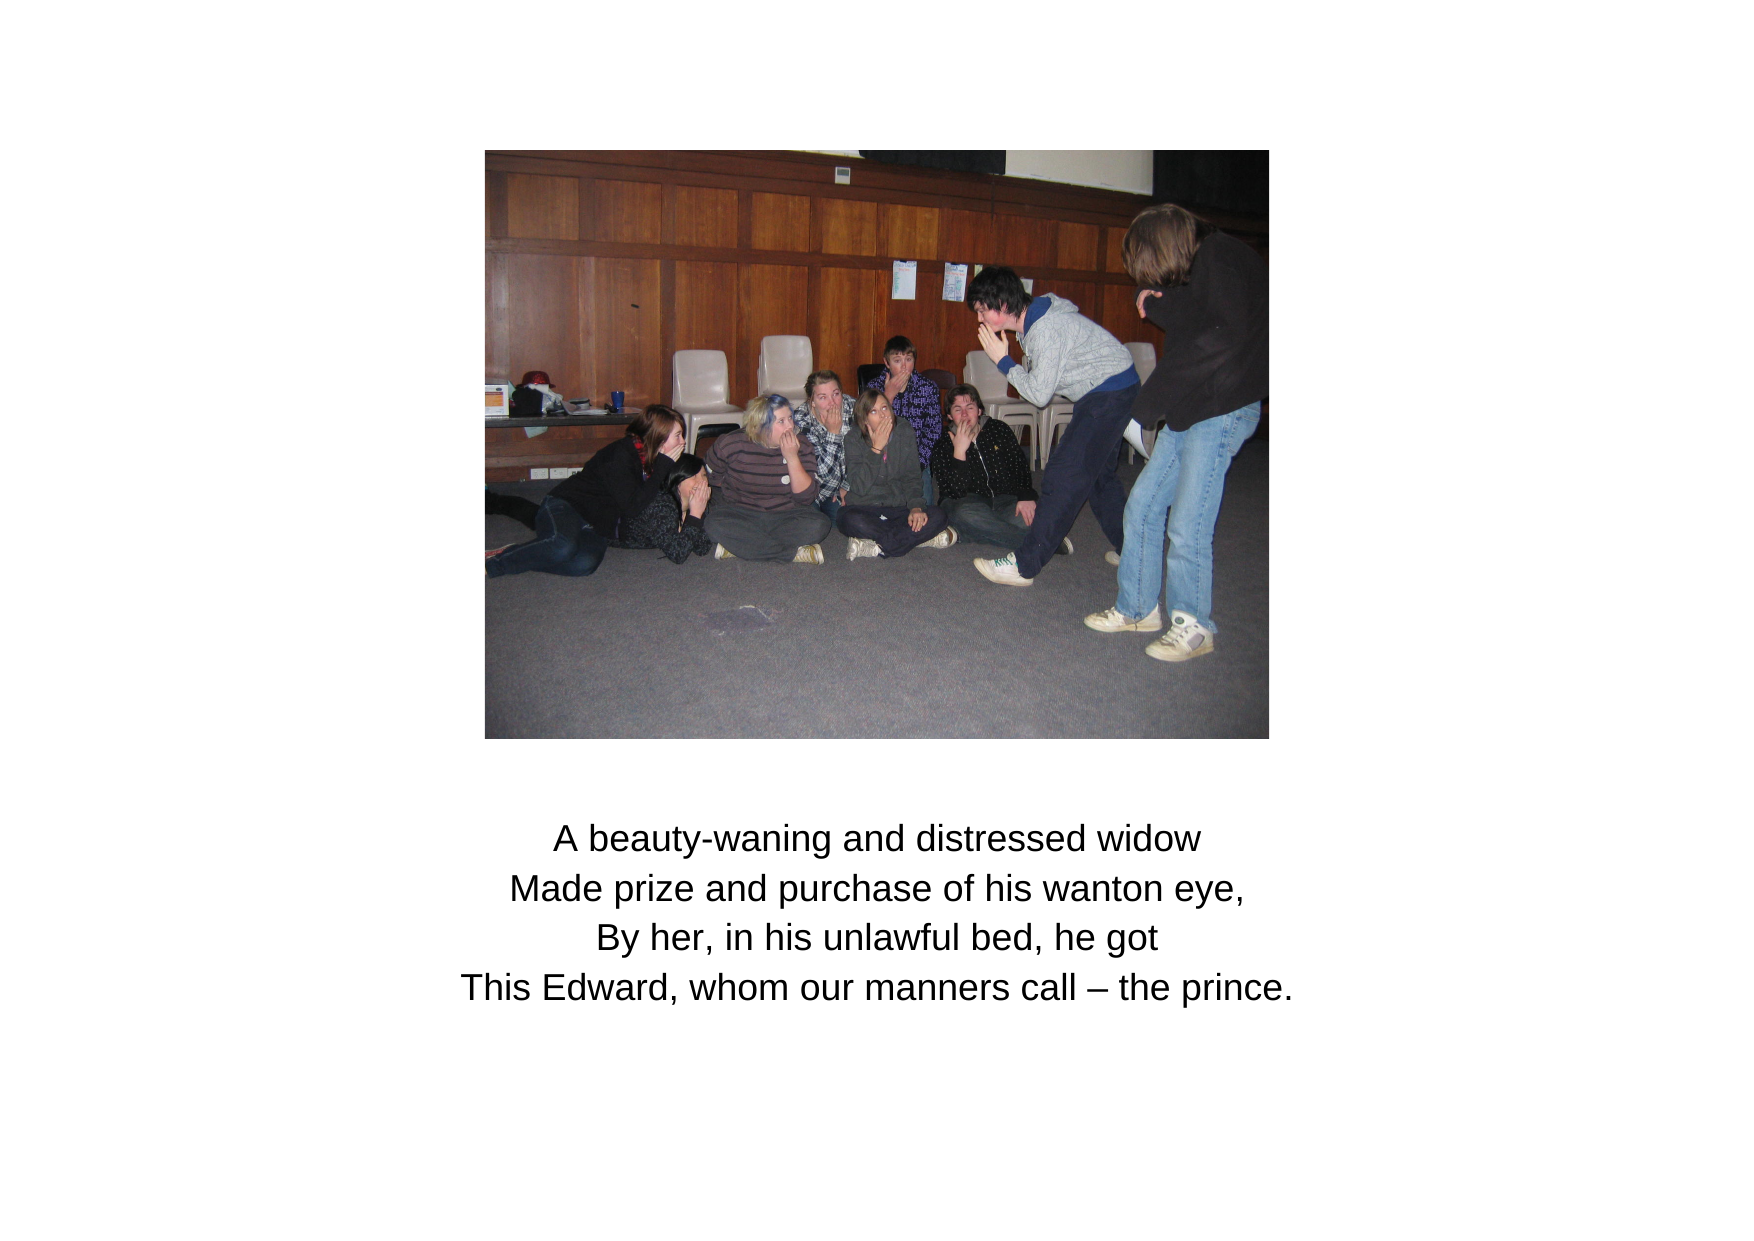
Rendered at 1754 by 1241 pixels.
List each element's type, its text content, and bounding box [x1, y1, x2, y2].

text This Edward, whom our manners call – the prince. [150, 965, 1604, 1008]
text Made prize and purchase of his wanton eye, [150, 866, 1604, 909]
text A beauty-waning and distressed widow [150, 816, 1604, 859]
picture [484, 150, 1270, 739]
text By her, in his unlawful bed, he got [150, 915, 1604, 958]
